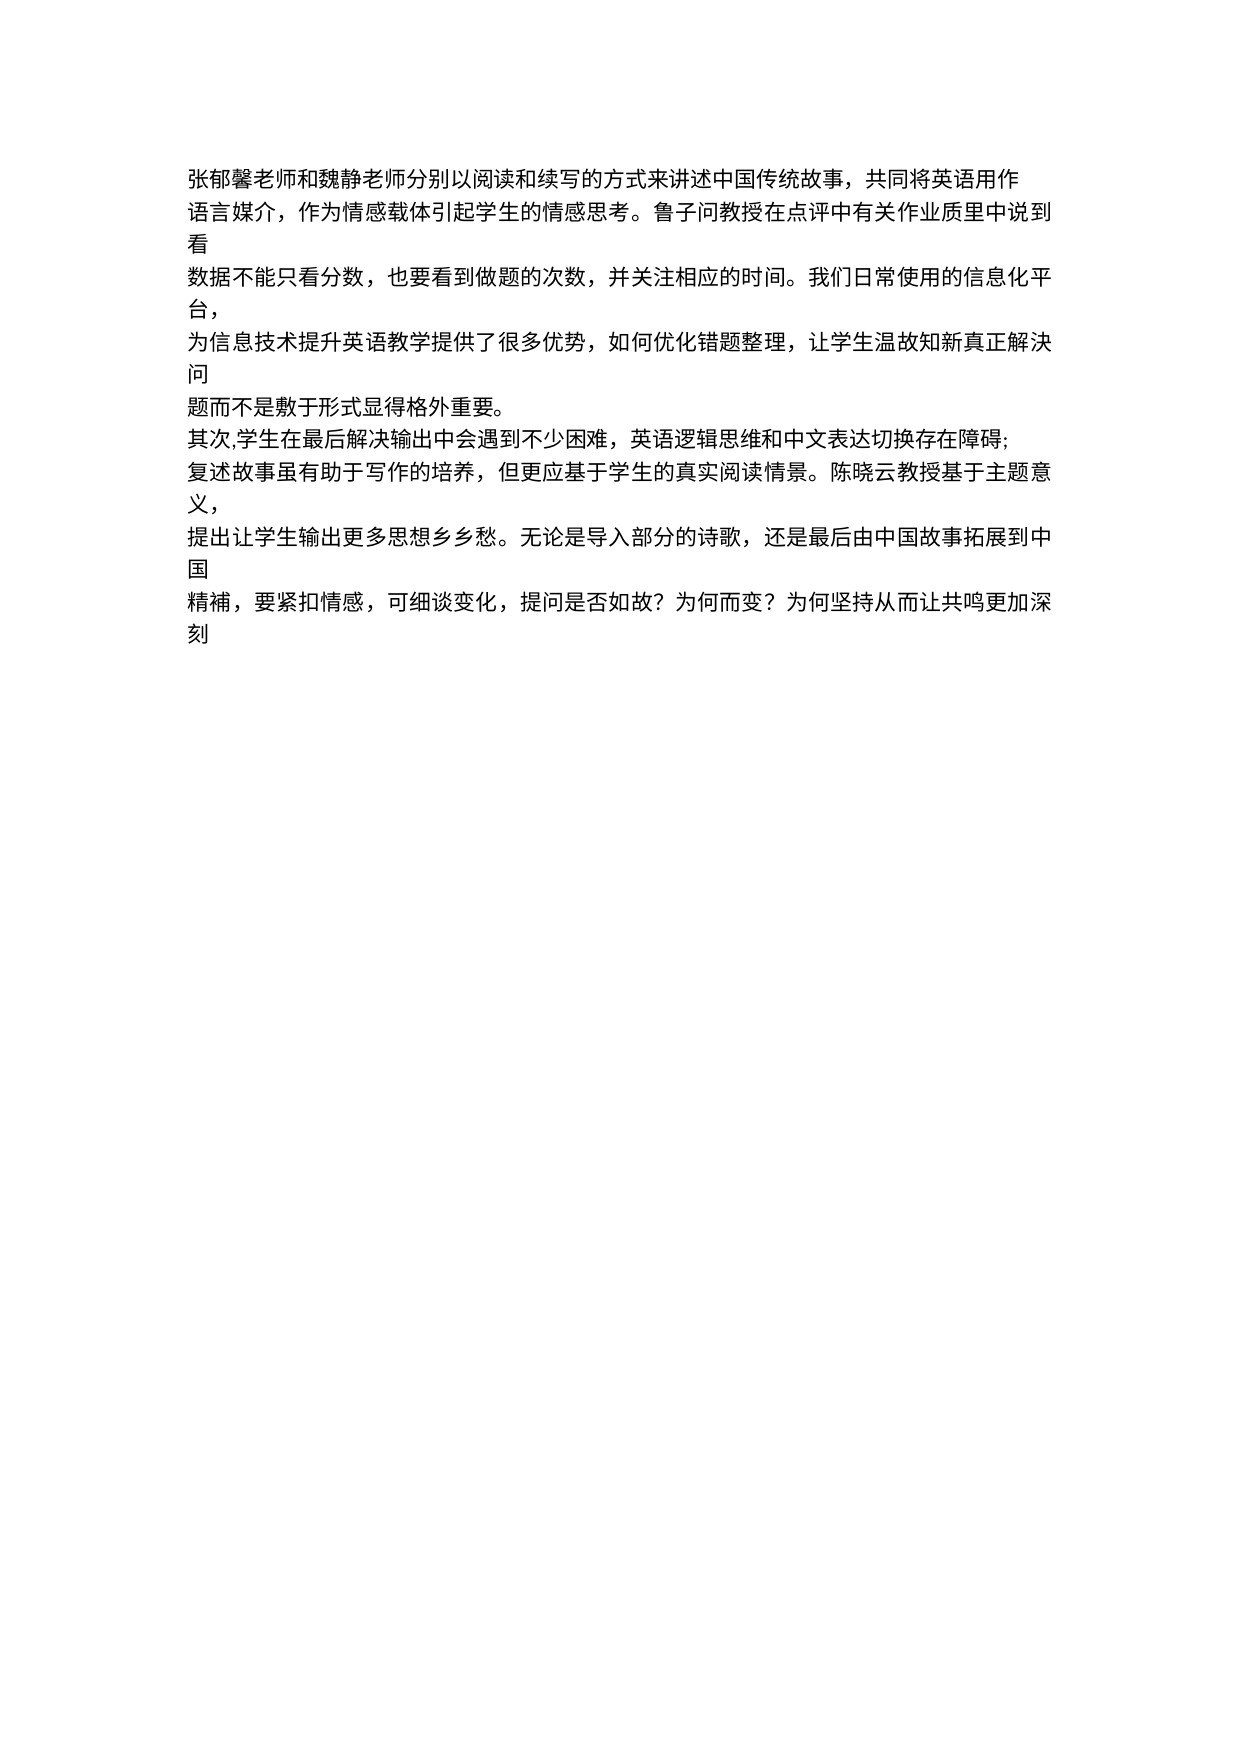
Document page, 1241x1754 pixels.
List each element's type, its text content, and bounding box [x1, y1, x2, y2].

text 精補，要紧扣情感，可细谈变化，提问是否如故？为何而变？为何坚持从而让共鸣更加深刻 [187, 584, 1053, 649]
text 其次,学生在最后解决输出中会遇到不少困难，英语逻辑思维和中文表达切换存在障碍; [187, 422, 1053, 454]
text 复述故事虽有助于写作的培养，但更应基于学生的真实阅读情景。陈晓云教授基于主题意义， [187, 454, 1053, 519]
text 为信息技术提升英语教学提供了很多优势，如何优化错题整理，让学生温故知新真正解決问 [187, 324, 1053, 389]
text 语言媒介，作为情感载体引起学生的情感思考。鲁子问教授在点评中有关作业质里中说到看 [187, 194, 1053, 259]
text 张郁馨老师和魏静老师分别以阅读和续写的方式来讲述中国传统故事，共同将英语用作 [187, 162, 1053, 194]
text 题而不是敷于形式显得格外重要。 [187, 389, 1053, 422]
text 数据不能只看分数，也要看到做题的次数，并关注相应的时间。我们日常使用的信息化平台， [187, 259, 1053, 324]
text 提出让学生输出更多思想乡乡愁。无论是导入部分的诗歌，还是最后由中国故事拓展到中国 [187, 519, 1053, 584]
